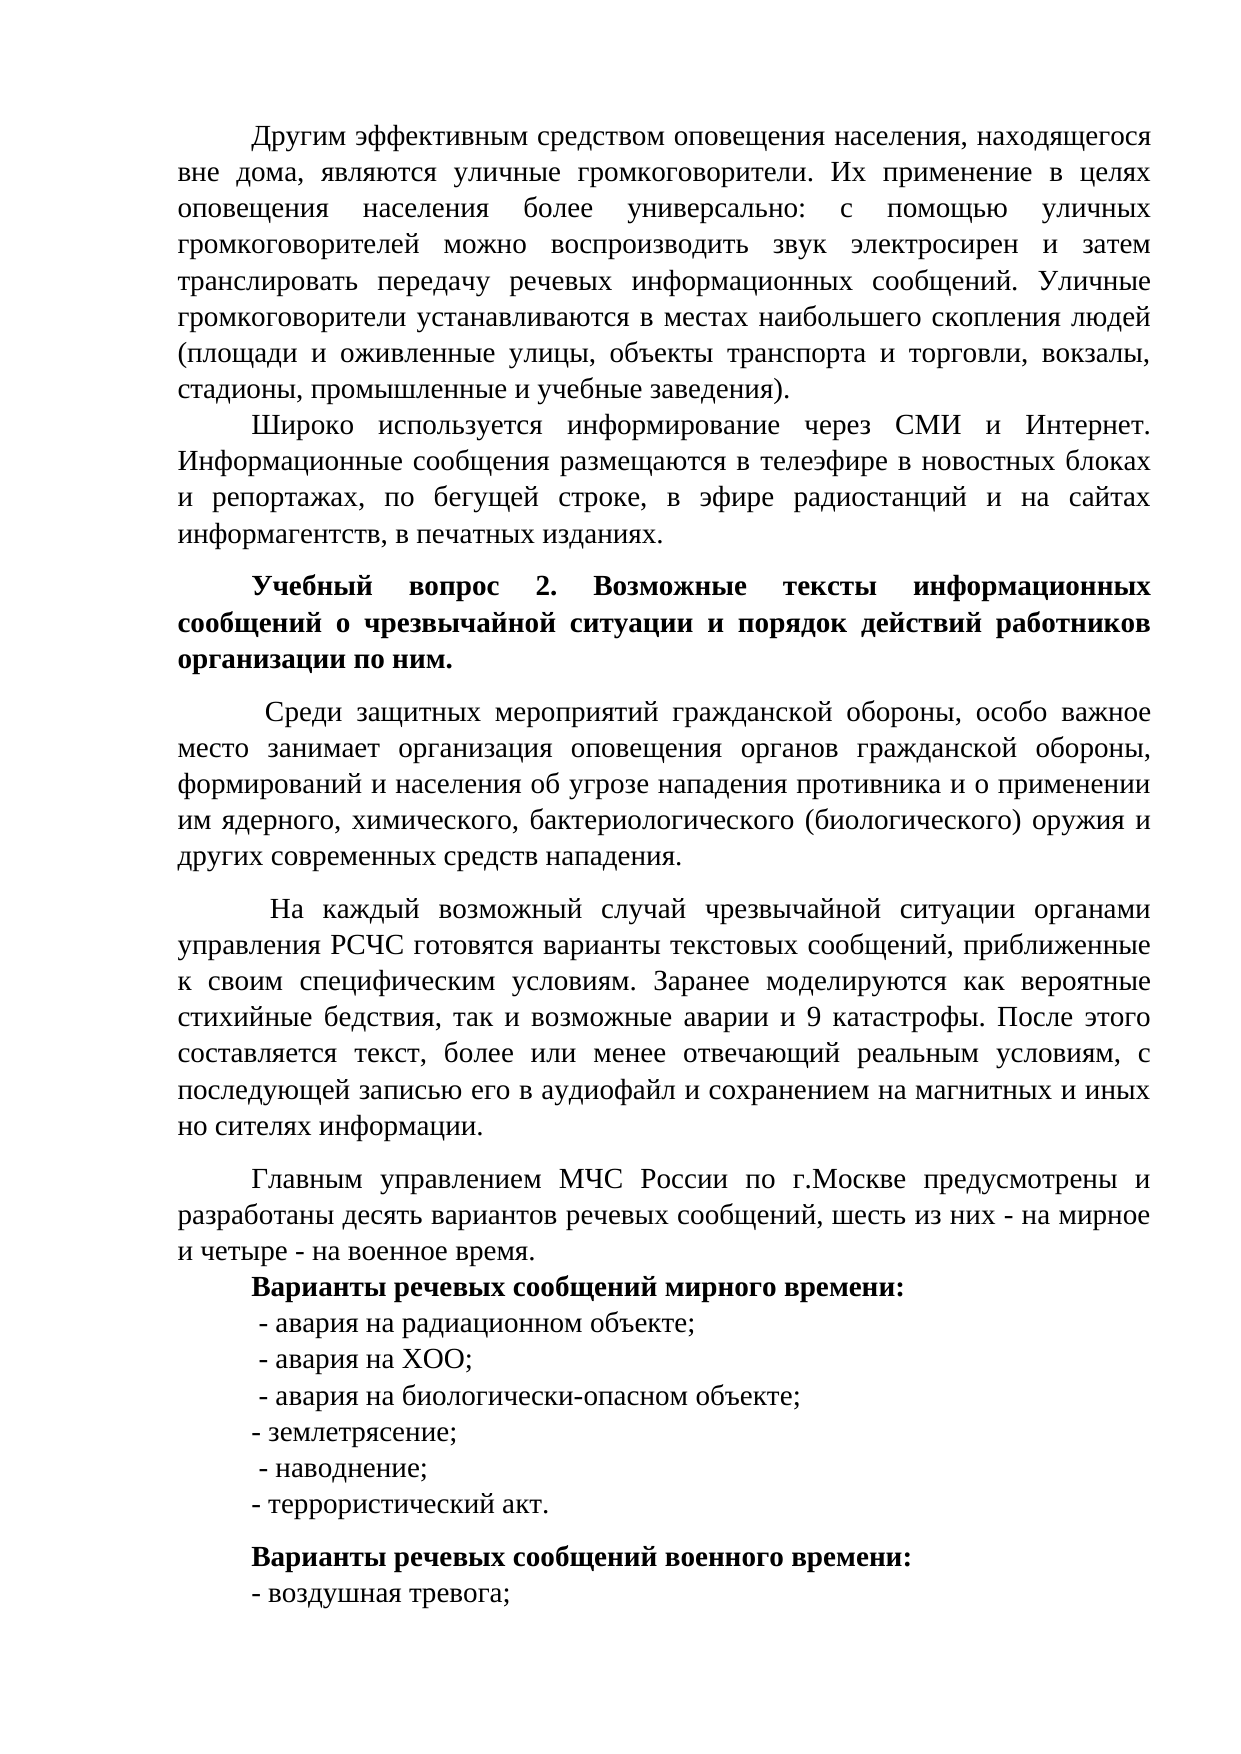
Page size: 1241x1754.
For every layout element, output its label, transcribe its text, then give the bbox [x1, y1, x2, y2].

text - землетрясение; [177, 1414, 1152, 1447]
text Учебный вопрос 2. Возможные тексты информационных сообщений о чрезвычайной ситуации и порядок действий работников организации по ним. [177, 568, 1152, 674]
text На каждый возможный случай чрезвычайной ситуации органами управления РСЧС готовятся варианты текстовых сообщений, приближенные к своим специфическим условиям. Заранее моделируются как вероятные стихийные бедствия, так и возможные аварии и 9 катастрофы. После этого составляется текст, более или менее отвечающий реальным условиям, с последующей записью его в аудиофайл и сохранением на магнитных и иных но сителях информации. [177, 891, 1152, 1141]
text - авария на радиационном объекте; [177, 1305, 1152, 1339]
text - авария на ХОО; [177, 1341, 1152, 1375]
text - террористический акт. [177, 1486, 1152, 1519]
text Варианты речевых сообщений мирного времени: [177, 1269, 1152, 1303]
text - авария на биологически-опасном объекте; [177, 1378, 1152, 1411]
text Главным управлением МЧС России по г.Москве предусмотрены и разработаны десять вариантов речевых сообщений, шесть из них - на мирное и четыре - на военное время. [177, 1161, 1152, 1267]
text Широко используется информирование через СМИ и Интернет. Информационные сообщения размещаются в телеэфире в новостных блоках и репортажах, по бегущей строке, в эфире радиостанций и на сайтах информагентств, в печатных изданиях. [177, 407, 1152, 549]
text Варианты речевых сообщений военного времени: [177, 1539, 1152, 1572]
text - наводнение; [177, 1450, 1152, 1483]
text - воздушная тревога; [177, 1575, 1152, 1608]
text Другим эффективным средством оповещения населения, находящегося вне дома, являются уличные громкоговорители. Их применение в целях оповещения населения более универсально: с помощью уличных громкоговорителей можно воспроизводить звук электросирен и затем транслировать передачу речевых информационных сообщений. Уличные громкоговорители устанавливаются в местах наибольшего скопления людей (площади и оживленные улицы, объекты транспорта и торговли, вокзалы, стадионы, промышленные и учебные заведения). [177, 118, 1152, 405]
text Среди защитных мероприятий гражданской обороны, особо важное место занимает организация оповещения органов гражданской обороны, формирований и населения об угрозе нападения противника и о применении им ядерного, химического, бактериологического (биологического) оружия и других современных средств нападения. [177, 694, 1152, 872]
